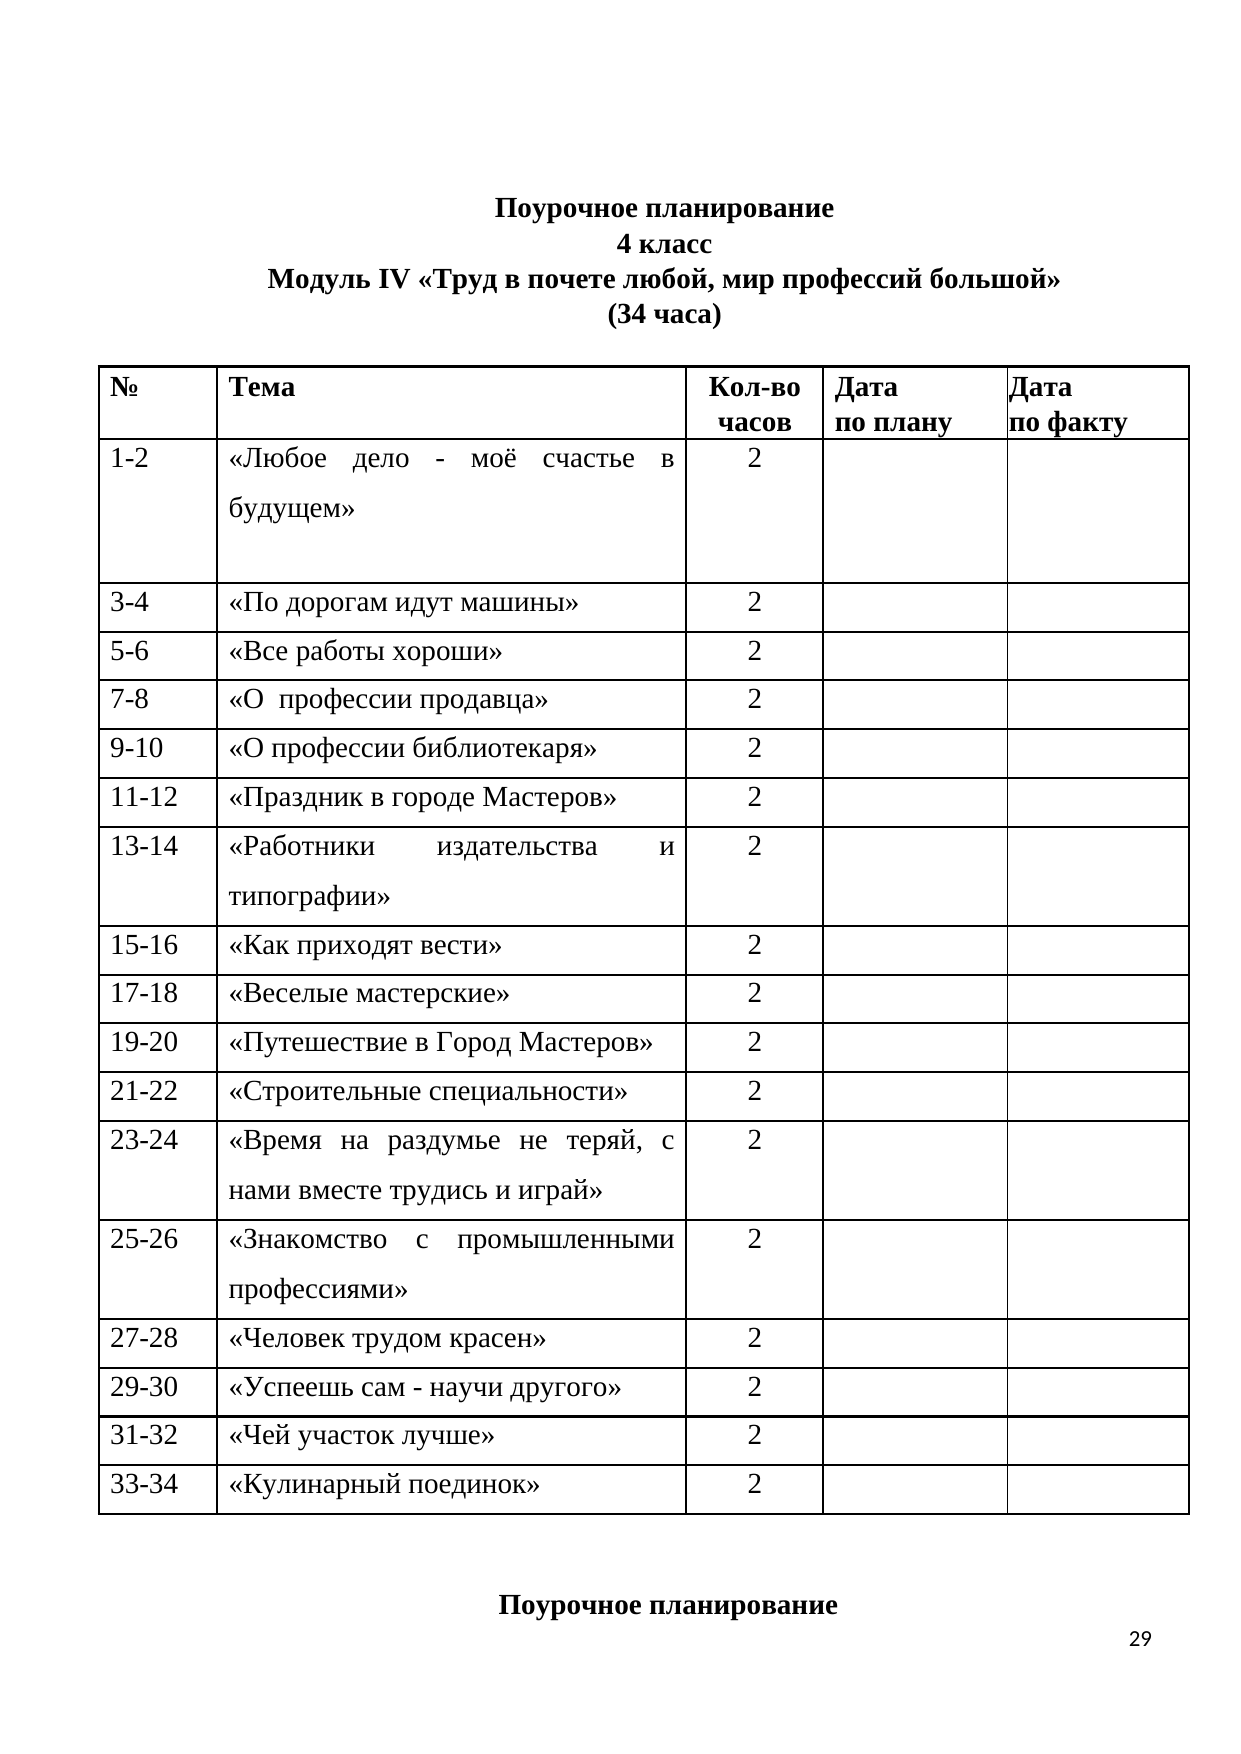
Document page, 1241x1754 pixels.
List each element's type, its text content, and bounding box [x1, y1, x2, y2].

table_cell [824, 976, 1007, 1022]
table_cell [1008, 1320, 1188, 1367]
table_cell 2 [687, 828, 822, 925]
table_cell 25-26 [100, 1221, 216, 1318]
table_cell [824, 440, 1007, 582]
table_cell 5-6 [100, 633, 216, 679]
table_cell [1008, 1369, 1188, 1415]
text Модуль IV «Труд в почете любой, мир профессий большой» [177, 259, 1152, 295]
table_cell 23-24 [100, 1122, 216, 1219]
table_cell [1008, 779, 1188, 826]
table_cell 2 [687, 440, 822, 582]
table_cell [1008, 1122, 1188, 1219]
table_cell 3-4 [100, 584, 216, 631]
table_cell [824, 1024, 1007, 1071]
table_cell [1008, 633, 1188, 679]
table_cell 2 [687, 976, 822, 1022]
table_cell 2 [687, 1221, 822, 1318]
table_cell [824, 1221, 1007, 1318]
table_cell 21-22 [100, 1073, 216, 1120]
table_cell [824, 828, 1007, 925]
table_cell 2 [687, 633, 822, 679]
table_cell 17-18 [100, 976, 216, 1022]
table_cell [1008, 927, 1188, 973]
table_cell «Все работы хороши» [218, 633, 685, 679]
table_cell 2 [687, 1122, 822, 1219]
table_cell «О профессии библиотекаря» [218, 730, 685, 777]
text 4 класс [177, 224, 1152, 259]
table_cell [1008, 1466, 1188, 1513]
table_header Тема [218, 368, 685, 438]
table_cell [1008, 976, 1188, 1022]
table_cell 2 [687, 730, 822, 777]
table_cell 27-28 [100, 1320, 216, 1367]
table_cell 2 [687, 1418, 822, 1464]
table_cell [824, 779, 1007, 826]
table_cell 2 [687, 779, 822, 826]
table_cell «Строительные специальности» [218, 1073, 685, 1120]
table_cell «Чей участок лучше» [218, 1418, 685, 1464]
table_cell «Знакомство с промышленными профессиями» [218, 1221, 685, 1318]
table_cell «Кулинарный поединок» [218, 1466, 685, 1513]
table_cell 15-16 [100, 927, 216, 973]
table_cell 11-12 [100, 779, 216, 826]
table_cell [1008, 681, 1188, 728]
table_cell 7-8 [100, 681, 216, 728]
table_cell 2 [687, 1024, 822, 1071]
table_cell [1008, 828, 1188, 925]
table_cell 31-32 [100, 1418, 216, 1464]
table_cell 29-30 [100, 1369, 216, 1415]
table_cell [824, 1418, 1007, 1464]
table_cell [824, 1466, 1007, 1513]
table_cell [1008, 1073, 1188, 1120]
table_cell 2 [687, 1466, 822, 1513]
table_header № [100, 368, 216, 438]
table_cell 2 [687, 681, 822, 728]
table_cell [824, 730, 1007, 777]
text Поурочное планирование [177, 189, 1152, 224]
table_cell 1-2 [100, 440, 216, 582]
table_cell [1008, 1418, 1188, 1464]
table_cell «О профессии продавца» [218, 681, 685, 728]
table_cell 2 [687, 584, 822, 631]
table_cell 19-20 [100, 1024, 216, 1071]
table_cell 13-14 [100, 828, 216, 925]
table_header Кол-во часов [687, 368, 822, 438]
table_cell [1008, 1221, 1188, 1318]
table_cell [1008, 440, 1188, 582]
table_cell «По дорогам идут машины» [218, 584, 685, 631]
table_cell [824, 584, 1007, 631]
table_cell [824, 1073, 1007, 1120]
table_cell «Человек трудом красен» [218, 1320, 685, 1367]
table_cell [824, 1320, 1007, 1367]
table_cell [824, 633, 1007, 679]
table_cell 2 [687, 1073, 822, 1120]
table_cell «Любое дело - моё счастье в будущем» [218, 440, 685, 582]
text Поурочное планирование [177, 1586, 1152, 1621]
text (34 часа) [177, 295, 1152, 330]
table_cell «Работники издательства и типографии» [218, 828, 685, 925]
table_cell 2 [687, 1320, 822, 1367]
table_cell «Успеешь сам - научи другого» [218, 1369, 685, 1415]
table_cell «Веселые мастерские» [218, 976, 685, 1022]
table_cell [1008, 730, 1188, 777]
table_cell «Как приходят вести» [218, 927, 685, 973]
table_cell 2 [687, 927, 822, 973]
table_cell [824, 1122, 1007, 1219]
table_cell [1008, 584, 1188, 631]
table_cell «Праздник в городе Мастеров» [218, 779, 685, 826]
table_header Дата по плану [824, 368, 1007, 438]
table_cell «Путешествие в Город Мастеров» [218, 1024, 685, 1071]
table_cell [824, 681, 1007, 728]
table_cell 9-10 [100, 730, 216, 777]
table_cell [824, 927, 1007, 973]
table_cell «Время на раздумье не теряй, с нами вместе трудись и играй» [218, 1122, 685, 1219]
table_cell [824, 1369, 1007, 1415]
table_header Дата по факту [1008, 368, 1188, 438]
table_cell [1008, 1024, 1188, 1071]
table_cell 33-34 [100, 1466, 216, 1513]
table_cell 2 [687, 1369, 822, 1415]
